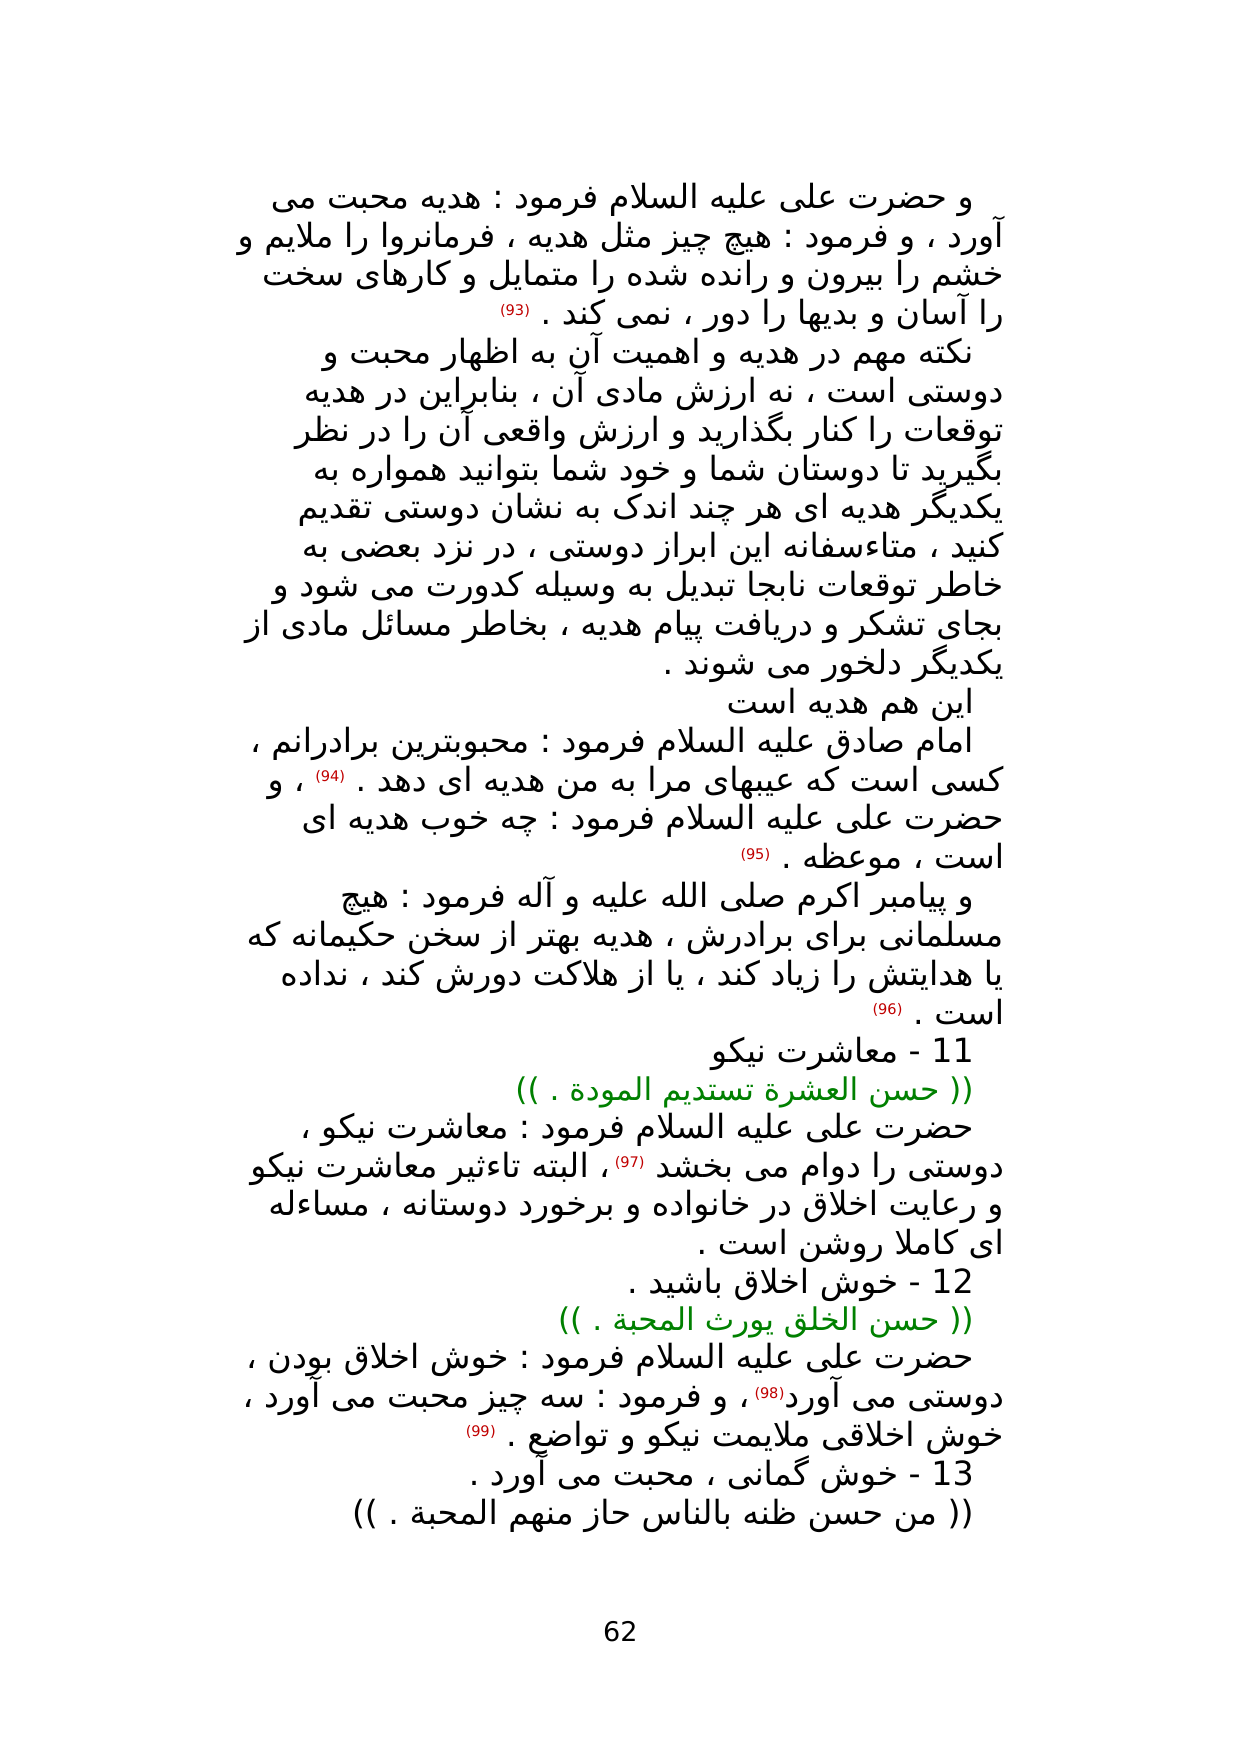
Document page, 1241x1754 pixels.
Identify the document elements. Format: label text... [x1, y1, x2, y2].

text 11 - معاشرت نیکو [236, 1032, 1004, 1071]
text (( من حسن ظنه بالناس حاز منهم المحبة . )) [236, 1493, 1004, 1532]
text (( حسن الخلق یورث المحبة . )) [236, 1301, 1004, 1338]
text (( حسن العشرة تستدیم المودة . )) [236, 1071, 1004, 1107]
text نکته مهم در هدیه و اهمیت آن به اظهار محبت و دوستی است ، نه ارزش مادی آن ، بنابراین در هدیه توقعات را کنار بگذارید و ارزش واقعی آن را در نظر بگیرید تا دوستان شما و خود شما بتوانید همواره به یکدیگر هدیه ای هر چند اندک به نشان دوستی تقدیم کنید ، متاءسفانه این ابراز دوستی ، در نزد بعضی به خاطر توقعات نابجا تبدیل به وسیله کدورت می شود و بجای تشکر و دریافت پیام هدیه ، بخاطر مسائل مادی از یکدیگر دلخور می شوند . [236, 333, 1004, 682]
text امام صادق علیه السلام فرمود : محبوبترین برادرانم ، کسی است که عیبهای مرا به من هدیه ای دهد . (94) ، و حضرت علی علیه السلام فرمود : چه خوب هدیه ای است ، موعظه . (95) [236, 721, 1004, 877]
text و حضرت علی علیه السلام فرمود : هدیه محبت می آورد ، و فرمود : هیچ چیز مثل هدیه ، فرمانروا را ملایم و خشم را بیرون و رانده شده را متمایل و کارهای سخت را آسان و بدیها را دور ، نمی کند . (93) [236, 177, 1004, 333]
text حضرت علی علیه السلام فرمود : خوش اخلاق بودن ، دوستی می آورد(98) ، و فرمود : سه چیز محبت می آورد ، خوش اخلاقی ملایمت نیکو و تواضع . (99) [236, 1338, 1004, 1454]
text 13 - خوش گمانی ، محبت می آورد . [236, 1454, 1004, 1493]
text و پیامبر اکرم صلی الله علیه و آله فرمود : هیچ مسلمانی برای برادرش ، هدیه بهتر از سخن حکیمانه که یا هدایتش را زیاد کند ، یا از هلاکت دورش کند ، نداده است . (96) [236, 877, 1004, 1032]
text 12 - خوش اخلاق باشید . [236, 1263, 1004, 1301]
text این هم هدیه است [236, 682, 1004, 721]
text حضرت علی علیه السلام فرمود : معاشرت نیکو ، دوستی را دوام می بخشد (97) ، البته تاءثیر معاشرت نیکو و رعایت اخلاق در خانواده و برخورد دوستانه ، مساءله ای کاملا روشن است . [236, 1107, 1004, 1263]
